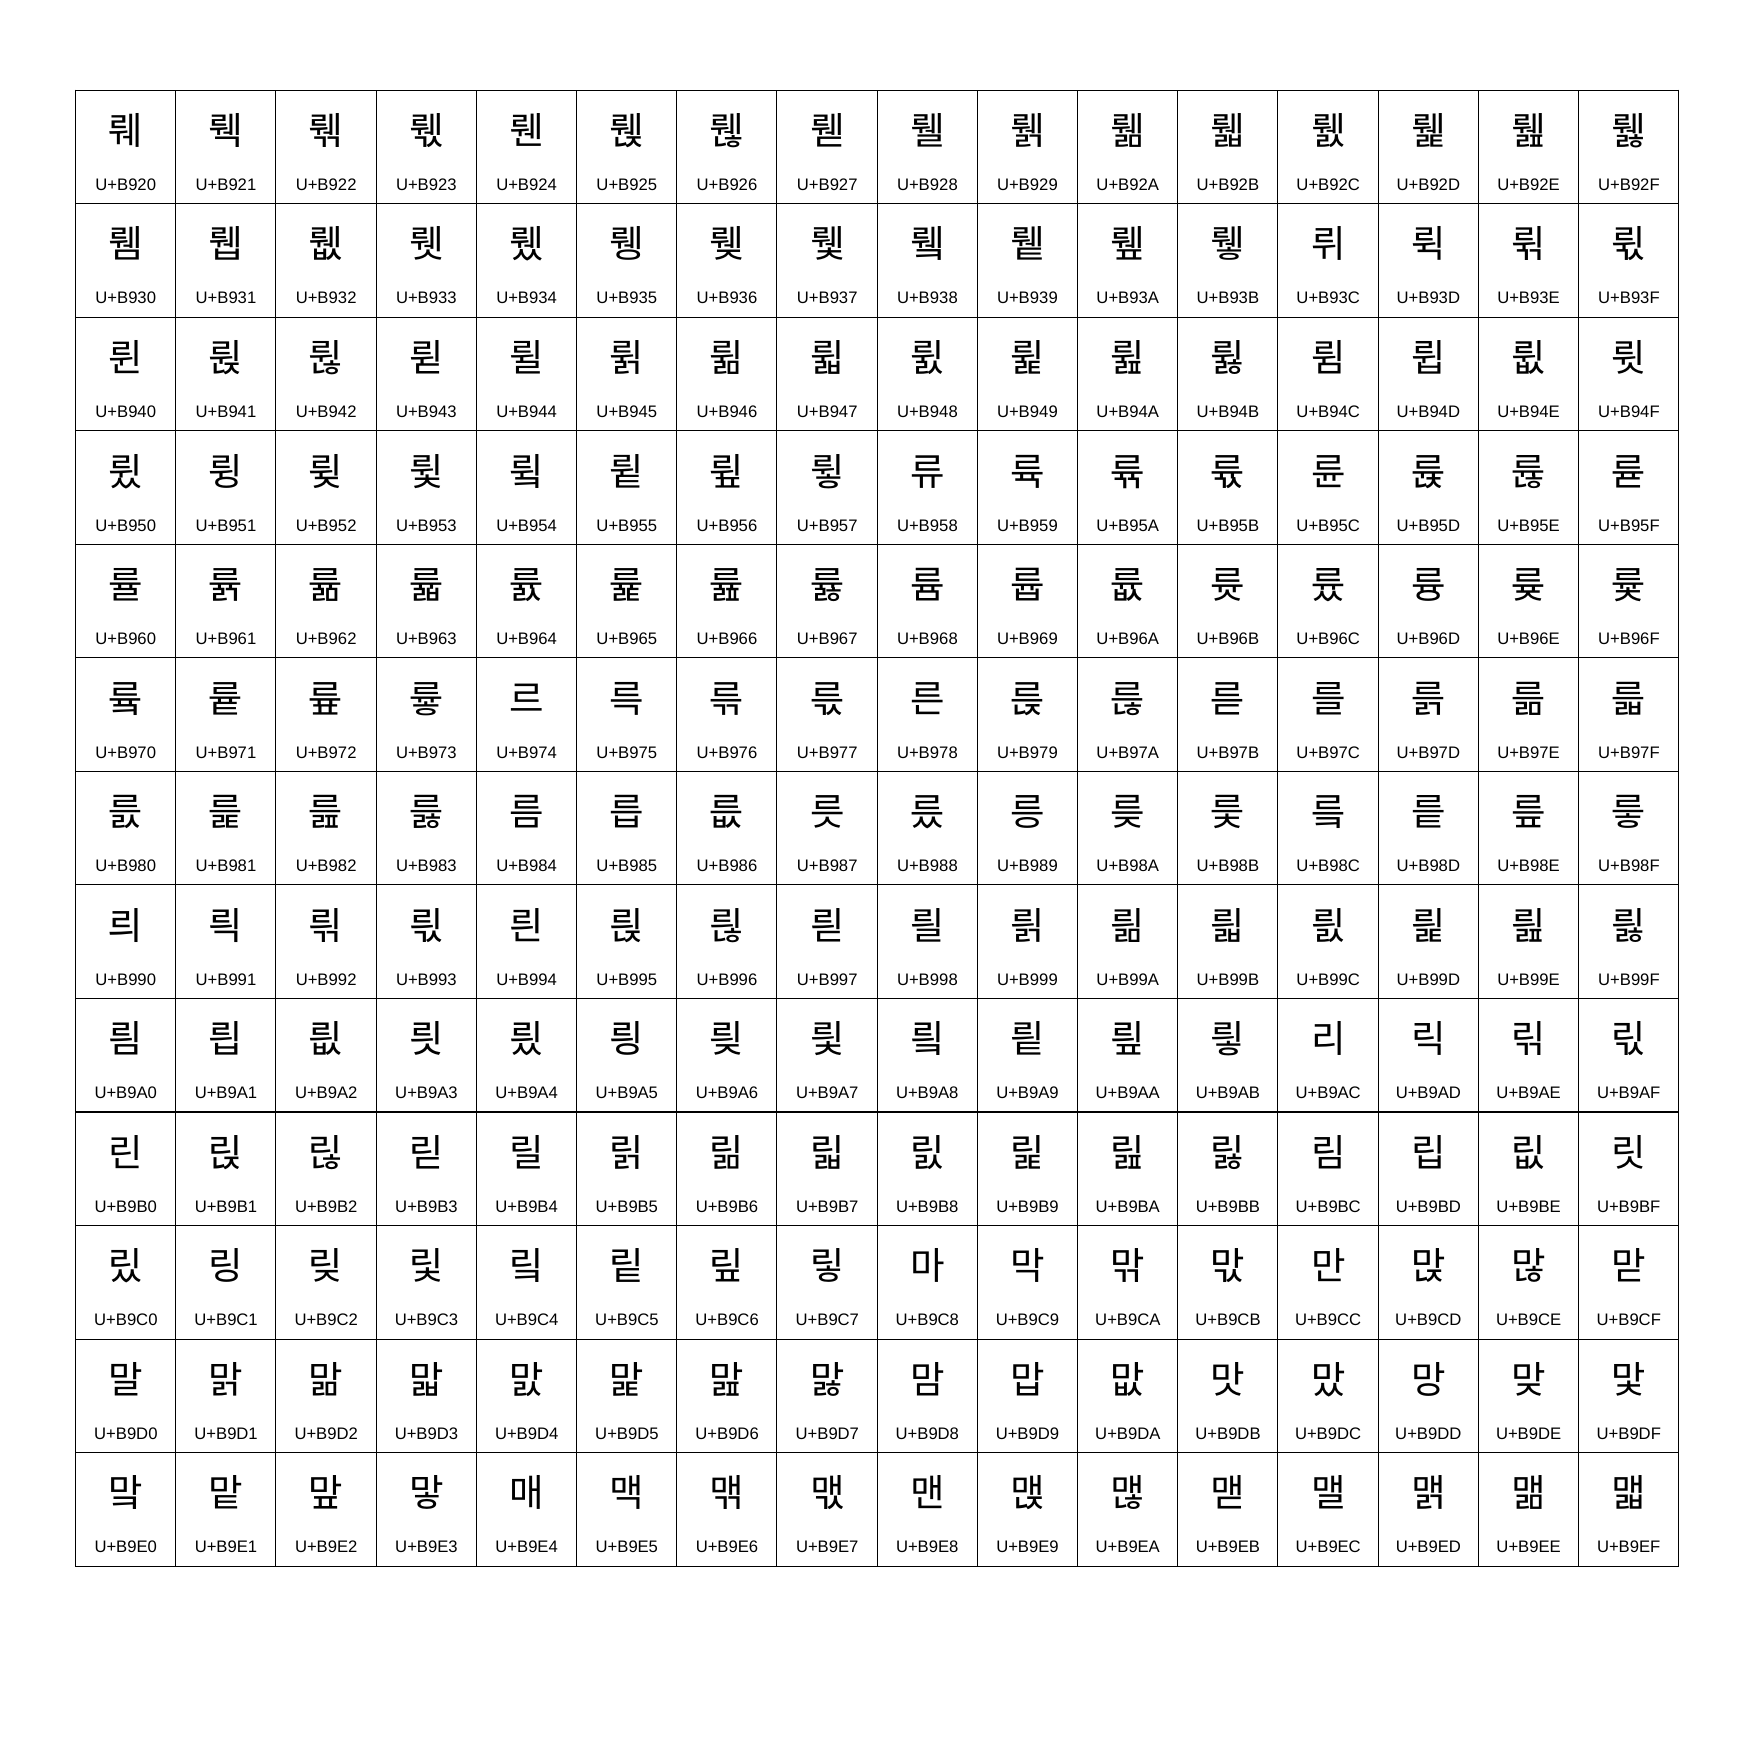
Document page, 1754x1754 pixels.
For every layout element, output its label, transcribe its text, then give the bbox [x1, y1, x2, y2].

table_cell 맢 U+B9E2 [276, 1453, 376, 1566]
table_cell 맭 U+B9ED [1379, 1453, 1478, 1566]
table_cell 륏 U+B94F [1579, 318, 1678, 430]
table_cell 륈 U+B948 [878, 318, 977, 430]
table_cell 릢 U+B9A2 [276, 999, 376, 1111]
table_cell 릲 U+B9B2 [276, 1113, 376, 1225]
table_cell 륌 U+B94C [1278, 318, 1378, 430]
table_cell 릮 U+B9AE [1479, 999, 1578, 1111]
table_cell 릅 U+B985 [577, 772, 676, 884]
table_cell 릗 U+B997 [777, 885, 877, 998]
table_cell 릩 U+B9A9 [978, 999, 1077, 1111]
table_cell 뤻 U+B93B [1178, 204, 1277, 317]
table_cell 린 U+B9B0 [76, 1113, 175, 1225]
table_cell 막 U+B9C9 [978, 1226, 1077, 1338]
table_cell 륜 U+B95C [1278, 431, 1378, 544]
table_cell 맜 U+B9DC [1278, 1340, 1378, 1452]
table_cell 맊 U+B9CA [1078, 1226, 1177, 1338]
table_cell 륥 U+B965 [577, 545, 676, 657]
table_cell 륀 U+B940 [76, 318, 175, 430]
table_cell 륯 U+B96F [1579, 545, 1678, 657]
table_cell 릏 U+B98F [1579, 772, 1678, 884]
table_cell 매 U+B9E4 [477, 1453, 576, 1566]
table_cell 뤷 U+B937 [777, 204, 877, 317]
table_cell 륶 U+B976 [677, 658, 776, 771]
table_cell 릆 U+B986 [677, 772, 776, 884]
table_cell 뤠 U+B920 [76, 91, 175, 203]
table_cell 륽 U+B97D [1379, 658, 1478, 771]
table_cell 릶 U+B9B6 [677, 1113, 776, 1225]
table_cell 뤶 U+B936 [677, 204, 776, 317]
table_cell 름 U+B984 [477, 772, 576, 884]
table_cell 뤽 U+B93D [1379, 204, 1478, 317]
table_cell 릚 U+B99A [1078, 885, 1177, 998]
table_cell 륮 U+B96E [1479, 545, 1578, 657]
table_cell 륧 U+B967 [777, 545, 877, 657]
table_cell 릪 U+B9AA [1078, 999, 1177, 1111]
table_cell 릳 U+B9B3 [377, 1113, 476, 1225]
table_cell 뤲 U+B932 [276, 204, 376, 317]
table_cell 맆 U+B9C6 [677, 1226, 776, 1338]
table_cell 링 U+B9C1 [176, 1226, 275, 1338]
table_cell 릣 U+B9A3 [377, 999, 476, 1111]
table_cell 릑 U+B991 [176, 885, 275, 998]
table_cell 뤱 U+B931 [176, 204, 275, 317]
table_cell 륪 U+B96A [1078, 545, 1177, 657]
table_cell 릠 U+B9A0 [76, 999, 175, 1111]
table_cell 릍 U+B98D [1379, 772, 1478, 884]
table_cell 뤢 U+B922 [276, 91, 376, 203]
table_cell 릃 U+B983 [377, 772, 476, 884]
table_cell 맞 U+B9DE [1479, 1340, 1578, 1452]
table_cell 륑 U+B951 [176, 431, 275, 544]
table_cell 륿 U+B97F [1579, 658, 1678, 771]
table_cell 릥 U+B9A5 [577, 999, 676, 1111]
table_cell 릝 U+B99D [1379, 885, 1478, 998]
table_cell 릺 U+B9BA [1078, 1113, 1177, 1225]
table_cell 른 U+B978 [878, 658, 977, 771]
table_cell 릴 U+B9B4 [477, 1113, 576, 1225]
table_cell 릾 U+B9BE [1479, 1113, 1578, 1225]
table_cell 뤫 U+B92B [1178, 91, 1277, 203]
table_cell 맣 U+B9E3 [377, 1453, 476, 1566]
table_cell 맙 U+B9D9 [978, 1340, 1077, 1452]
table_cell 뤼 U+B93C [1278, 204, 1378, 317]
table_cell 맘 U+B9D8 [878, 1340, 977, 1452]
table_cell 릌 U+B98C [1278, 772, 1378, 884]
table_cell 맩 U+B9E9 [978, 1453, 1077, 1566]
table_cell 망 U+B9DD [1379, 1340, 1478, 1452]
table_cell 륦 U+B966 [677, 545, 776, 657]
table_cell 륤 U+B964 [477, 545, 576, 657]
table_cell 릐 U+B990 [76, 885, 175, 998]
table_cell 맚 U+B9DA [1078, 1340, 1177, 1452]
table_cell 릘 U+B998 [878, 885, 977, 998]
table_cell 릇 U+B987 [777, 772, 877, 884]
table_cell 륛 U+B95B [1178, 431, 1277, 544]
table_cell 릔 U+B994 [477, 885, 576, 998]
table_cell 뤤 U+B924 [477, 91, 576, 203]
table_cell 릙 U+B999 [978, 885, 1077, 998]
table_cell 맠 U+B9E0 [76, 1453, 175, 1566]
table_cell 뤦 U+B926 [677, 91, 776, 203]
table_cell 릒 U+B992 [276, 885, 376, 998]
table_cell 륳 U+B973 [377, 658, 476, 771]
table_cell 맂 U+B9C2 [276, 1226, 376, 1338]
table_cell 뤬 U+B92C [1278, 91, 1378, 203]
table_cell 맃 U+B9C3 [377, 1226, 476, 1338]
table_cell 맥 U+B9E5 [577, 1453, 676, 1566]
table_cell 륅 U+B945 [577, 318, 676, 430]
table_cell 맡 U+B9E1 [176, 1453, 275, 1566]
table_cell 륵 U+B975 [577, 658, 676, 771]
table_cell 맖 U+B9D6 [677, 1340, 776, 1452]
table_cell 뤳 U+B933 [377, 204, 476, 317]
table_cell 맀 U+B9C0 [76, 1226, 175, 1338]
table_cell 륹 U+B979 [978, 658, 1077, 771]
table_cell 륖 U+B956 [677, 431, 776, 544]
table_cell 릿 U+B9BF [1579, 1113, 1678, 1225]
table_cell 맔 U+B9D4 [477, 1340, 576, 1452]
table_cell 륂 U+B942 [276, 318, 376, 430]
table_cell 를 U+B97C [1278, 658, 1378, 771]
table_cell 륟 U+B95F [1579, 431, 1678, 544]
table_cell 릜 U+B99C [1278, 885, 1378, 998]
table_cell 맄 U+B9C4 [477, 1226, 576, 1338]
table_cell 릊 U+B98A [1078, 772, 1177, 884]
table_cell 맪 U+B9EA [1078, 1453, 1177, 1566]
table_cell 뤯 U+B92F [1579, 91, 1678, 203]
table_cell 륒 U+B952 [276, 431, 376, 544]
table_cell 륇 U+B947 [777, 318, 877, 430]
table_cell 륨 U+B968 [878, 545, 977, 657]
table_cell 리 U+B9AC [1278, 999, 1378, 1111]
table_cell 릕 U+B995 [577, 885, 676, 998]
table_cell 맫 U+B9EB [1178, 1453, 1277, 1566]
table_cell 맗 U+B9D7 [777, 1340, 877, 1452]
table_cell 릯 U+B9AF [1579, 999, 1678, 1111]
table_cell 릦 U+B9A6 [677, 999, 776, 1111]
table_cell 륍 U+B94D [1379, 318, 1478, 430]
table_cell 릧 U+B9A7 [777, 999, 877, 1111]
table_cell 뤿 U+B93F [1579, 204, 1678, 317]
table_cell 륺 U+B97A [1078, 658, 1177, 771]
table_cell 르 U+B974 [477, 658, 576, 771]
table_cell 륝 U+B95D [1379, 431, 1478, 544]
table_cell 맬 U+B9EC [1278, 1453, 1378, 1566]
table_cell 만 U+B9CC [1278, 1226, 1378, 1338]
table_cell 뤾 U+B93E [1479, 204, 1578, 317]
table_cell 률 U+B960 [76, 545, 175, 657]
table_cell 륃 U+B943 [377, 318, 476, 430]
table_cell 륐 U+B950 [76, 431, 175, 544]
table_cell 륗 U+B957 [777, 431, 877, 544]
table_cell 많 U+B9CE [1479, 1226, 1578, 1338]
table_cell 륋 U+B94B [1178, 318, 1277, 430]
table_cell 맟 U+B9DF [1579, 1340, 1678, 1452]
table_cell 맏 U+B9CF [1579, 1226, 1678, 1338]
table_cell 륓 U+B953 [377, 431, 476, 544]
table_cell 릛 U+B99B [1178, 885, 1277, 998]
table_cell 맒 U+B9D2 [276, 1340, 376, 1452]
table_cell 릫 U+B9AB [1178, 999, 1277, 1111]
table_cell 륁 U+B941 [176, 318, 275, 430]
table_cell 륻 U+B97B [1178, 658, 1277, 771]
table_cell 릤 U+B9A4 [477, 999, 576, 1111]
table_cell 릞 U+B99E [1479, 885, 1578, 998]
table_cell 림 U+B9BC [1278, 1113, 1378, 1225]
table_cell 맕 U+B9D5 [577, 1340, 676, 1452]
table_cell 륔 U+B954 [477, 431, 576, 544]
table_cell 뤺 U+B93A [1078, 204, 1177, 317]
table_cell 뤡 U+B921 [176, 91, 275, 203]
table_cell 륢 U+B962 [276, 545, 376, 657]
table_cell 릁 U+B981 [176, 772, 275, 884]
table_cell 륊 U+B94A [1078, 318, 1177, 430]
table_cell 륉 U+B949 [978, 318, 1077, 430]
table_cell 릭 U+B9AD [1379, 999, 1478, 1111]
table_cell 륕 U+B955 [577, 431, 676, 544]
table_cell 뤧 U+B927 [777, 91, 877, 203]
table_cell 뤪 U+B92A [1078, 91, 1177, 203]
table_cell 릱 U+B9B1 [176, 1113, 275, 1225]
table_cell 뤸 U+B938 [878, 204, 977, 317]
table_cell 릡 U+B9A1 [176, 999, 275, 1111]
table_cell 륷 U+B977 [777, 658, 877, 771]
table_cell 륎 U+B94E [1479, 318, 1578, 430]
table_cell 륡 U+B961 [176, 545, 275, 657]
table_cell 맇 U+B9C7 [777, 1226, 877, 1338]
table_cell 륱 U+B971 [176, 658, 275, 771]
table_cell 맓 U+B9D3 [377, 1340, 476, 1452]
table_cell 뤥 U+B925 [577, 91, 676, 203]
table_cell 릵 U+B9B5 [577, 1113, 676, 1225]
table_cell 맯 U+B9EF [1579, 1453, 1678, 1566]
table_cell 뤩 U+B929 [978, 91, 1077, 203]
table_cell 뤮 U+B92E [1479, 91, 1578, 203]
table_cell 맑 U+B9D1 [176, 1340, 275, 1452]
table_cell 릸 U+B9B8 [878, 1113, 977, 1225]
table_cell 릖 U+B996 [677, 885, 776, 998]
table_cell 릹 U+B9B9 [978, 1113, 1077, 1225]
table_cell 륣 U+B963 [377, 545, 476, 657]
table_cell 맅 U+B9C5 [577, 1226, 676, 1338]
table_cell 륬 U+B96C [1278, 545, 1378, 657]
table_cell 뤣 U+B923 [377, 91, 476, 203]
table_cell 릂 U+B982 [276, 772, 376, 884]
table_cell 릋 U+B98B [1178, 772, 1277, 884]
table_cell 립 U+B9BD [1379, 1113, 1478, 1225]
table_cell 류 U+B958 [878, 431, 977, 544]
table_cell 륆 U+B946 [677, 318, 776, 430]
table_cell 릻 U+B9BB [1178, 1113, 1277, 1225]
table_cell 뤴 U+B934 [477, 204, 576, 317]
table_cell 뤹 U+B939 [978, 204, 1077, 317]
table_cell 릷 U+B9B7 [777, 1113, 877, 1225]
table_cell 륩 U+B969 [978, 545, 1077, 657]
table_cell 륾 U+B97E [1479, 658, 1578, 771]
table_cell 릨 U+B9A8 [878, 999, 977, 1111]
table_cell 맮 U+B9EE [1479, 1453, 1578, 1566]
table_cell 뤰 U+B930 [76, 204, 175, 317]
table_cell 뤭 U+B92D [1379, 91, 1478, 203]
table_cell 륭 U+B96D [1379, 545, 1478, 657]
table_cell 륰 U+B970 [76, 658, 175, 771]
table_cell 맛 U+B9DB [1178, 1340, 1277, 1452]
table_cell 뤵 U+B935 [577, 204, 676, 317]
table_cell 륚 U+B95A [1078, 431, 1177, 544]
table_cell 릓 U+B993 [377, 885, 476, 998]
table_cell 맧 U+B9E7 [777, 1453, 877, 1566]
table_cell 말 U+B9D0 [76, 1340, 175, 1452]
table_cell 맍 U+B9CD [1379, 1226, 1478, 1338]
table_cell 맋 U+B9CB [1178, 1226, 1277, 1338]
table_cell 륄 U+B944 [477, 318, 576, 430]
table_cell 륙 U+B959 [978, 431, 1077, 544]
table_cell 릎 U+B98E [1479, 772, 1578, 884]
table_cell 마 U+B9C8 [878, 1226, 977, 1338]
table_cell 릉 U+B989 [978, 772, 1077, 884]
table_cell 륲 U+B972 [276, 658, 376, 771]
table_cell 릀 U+B980 [76, 772, 175, 884]
table_cell 맦 U+B9E6 [677, 1453, 776, 1566]
table_cell 륫 U+B96B [1178, 545, 1277, 657]
table_cell 맨 U+B9E8 [878, 1453, 977, 1566]
table_cell 륞 U+B95E [1479, 431, 1578, 544]
table_cell 릈 U+B988 [878, 772, 977, 884]
table_cell 뤨 U+B928 [878, 91, 977, 203]
table_cell 릟 U+B99F [1579, 885, 1678, 998]
